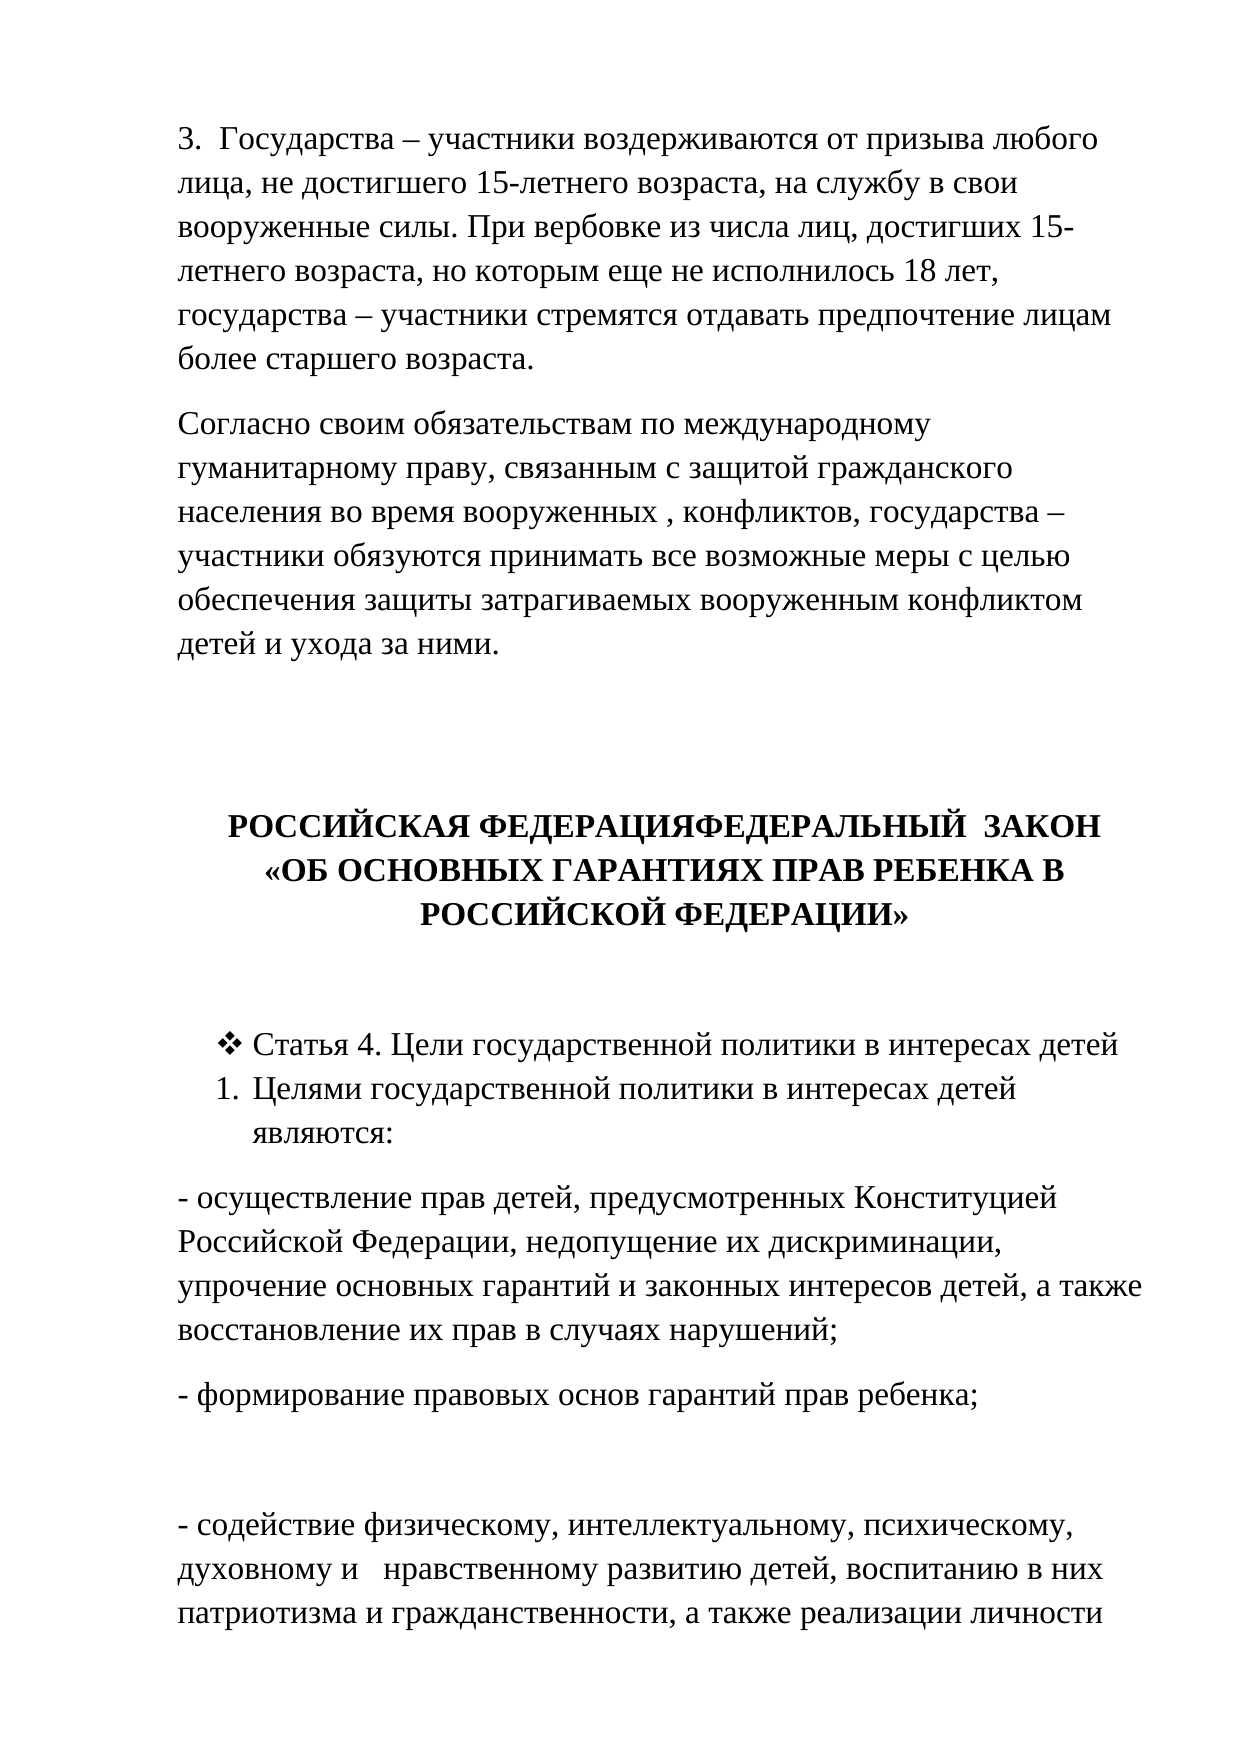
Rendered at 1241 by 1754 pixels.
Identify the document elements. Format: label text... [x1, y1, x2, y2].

text РОССИЙСКАЯ ФЕДЕРАЦИЯФЕДЕРАЛЬНЫЙ ЗАКОН «ОБ ОСНОВНЫХ ГАРАНТИЯХ ПРАВ РЕБЕНКА В РОССИЙСКОЙ ФЕДЕРАЦИИ» [177, 806, 1152, 933]
list Статья 4. Цели государственной политики в интересах детей [215, 1024, 1152, 1063]
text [177, 1504, 1152, 1631]
text 3. Государства – участники воздерживаются от призыва любого лица, не достигшего 15-летнего возраста, на службу в свои вооруженные силы. При вербовке из числа лиц, достигших 15-летнего возраста, но которым еще не исполнилось 18 лет, государства – участники стремятся отдавать предпочтение лицам более старшего возраста. [177, 118, 1152, 377]
text - осуществление прав детей, предусмотренных Конституцией Российской Федерации, недопущение их дискриминации, упрочение основных гарантий и законных интересов детей, а также восстановление их прав в случаях нарушений; [177, 1177, 1152, 1348]
list Целями государственной политики в интересах детей являются: [215, 1068, 1152, 1151]
text - формирование правовых основ гарантий прав ребенка; [177, 1374, 1152, 1413]
text Согласно своим обязательствам по международному гуманитарному праву, связанным с защитой гражданского населения во время вооруженных , конфликтов, государства – участники обязуются принимать все возможные меры с целью обеспечения защиты затрагиваемых вооруженным конфликтом детей и ухода за ними. [177, 403, 1152, 662]
